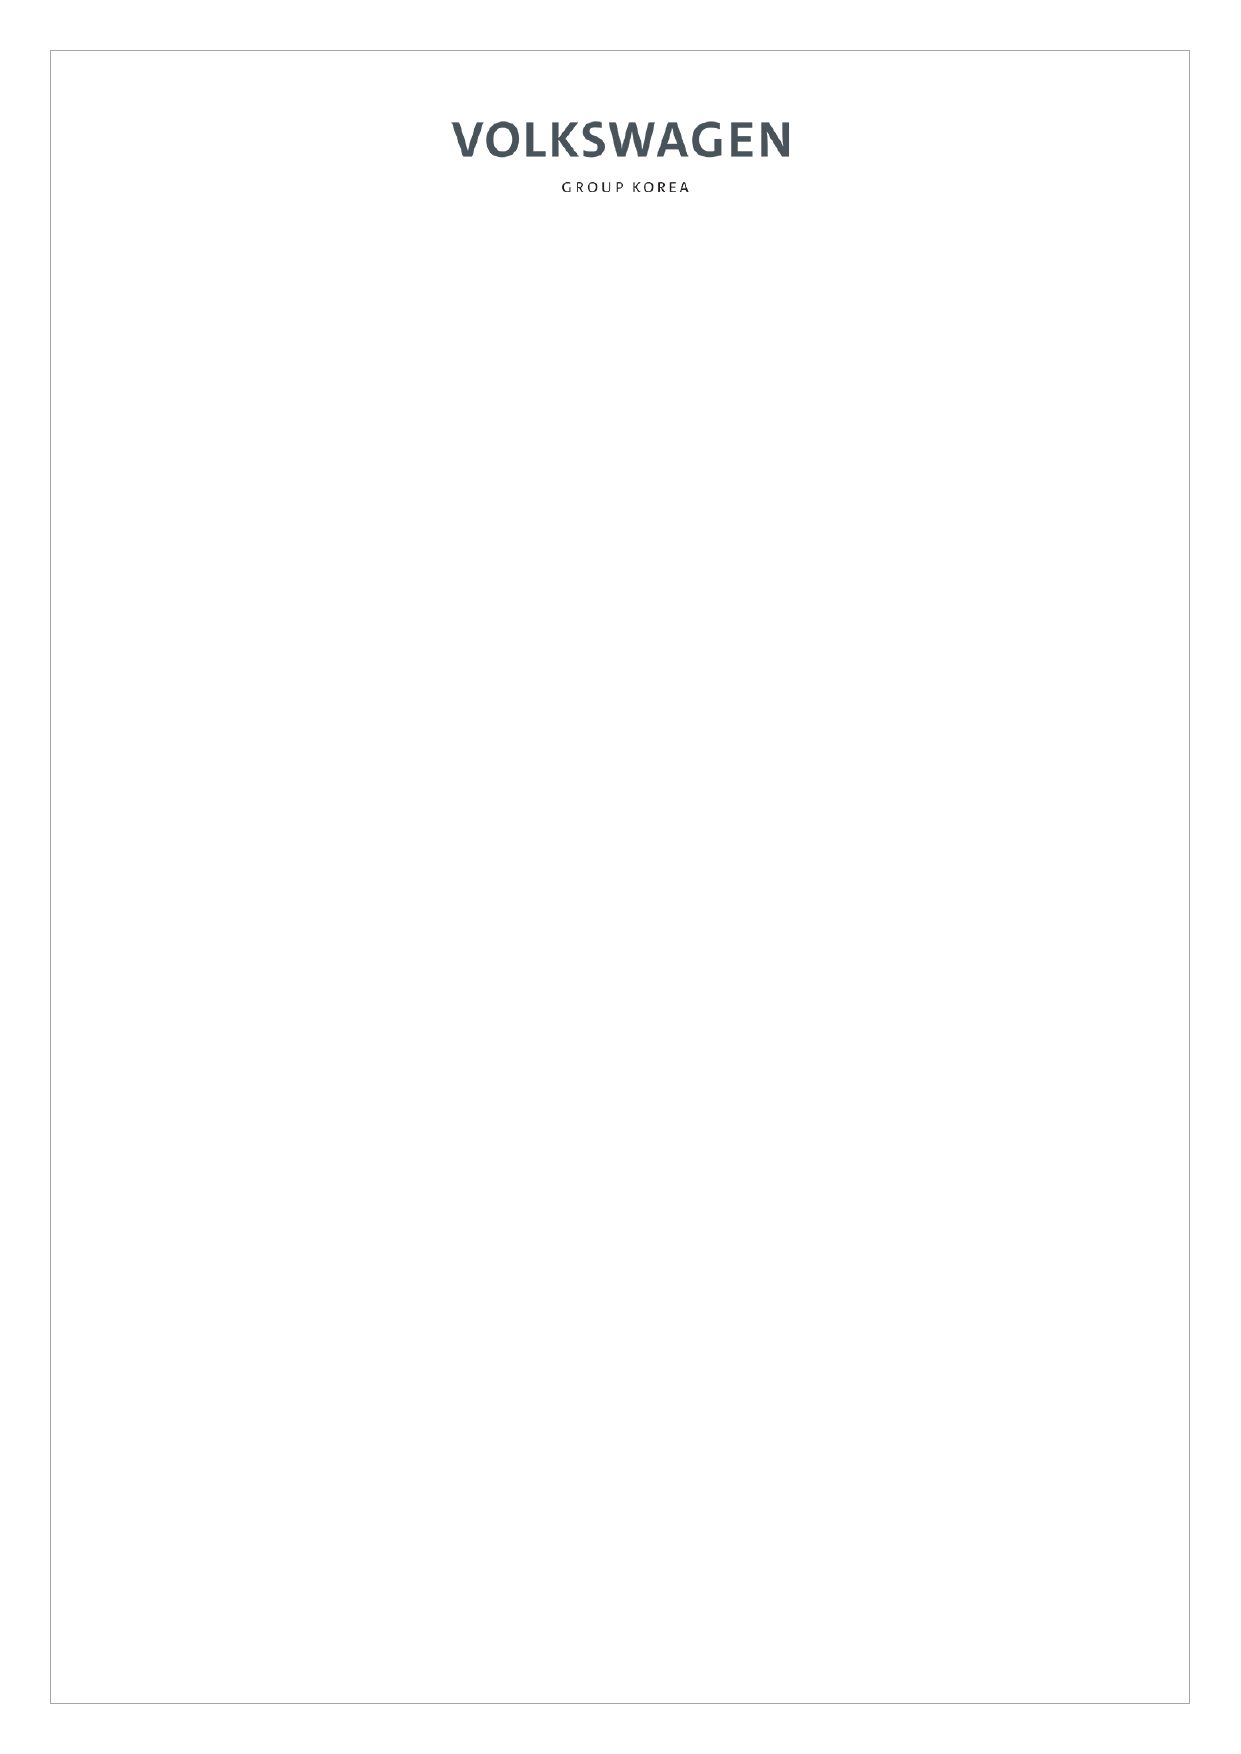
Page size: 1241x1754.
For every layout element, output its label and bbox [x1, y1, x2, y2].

picture [451, 120, 790, 192]
